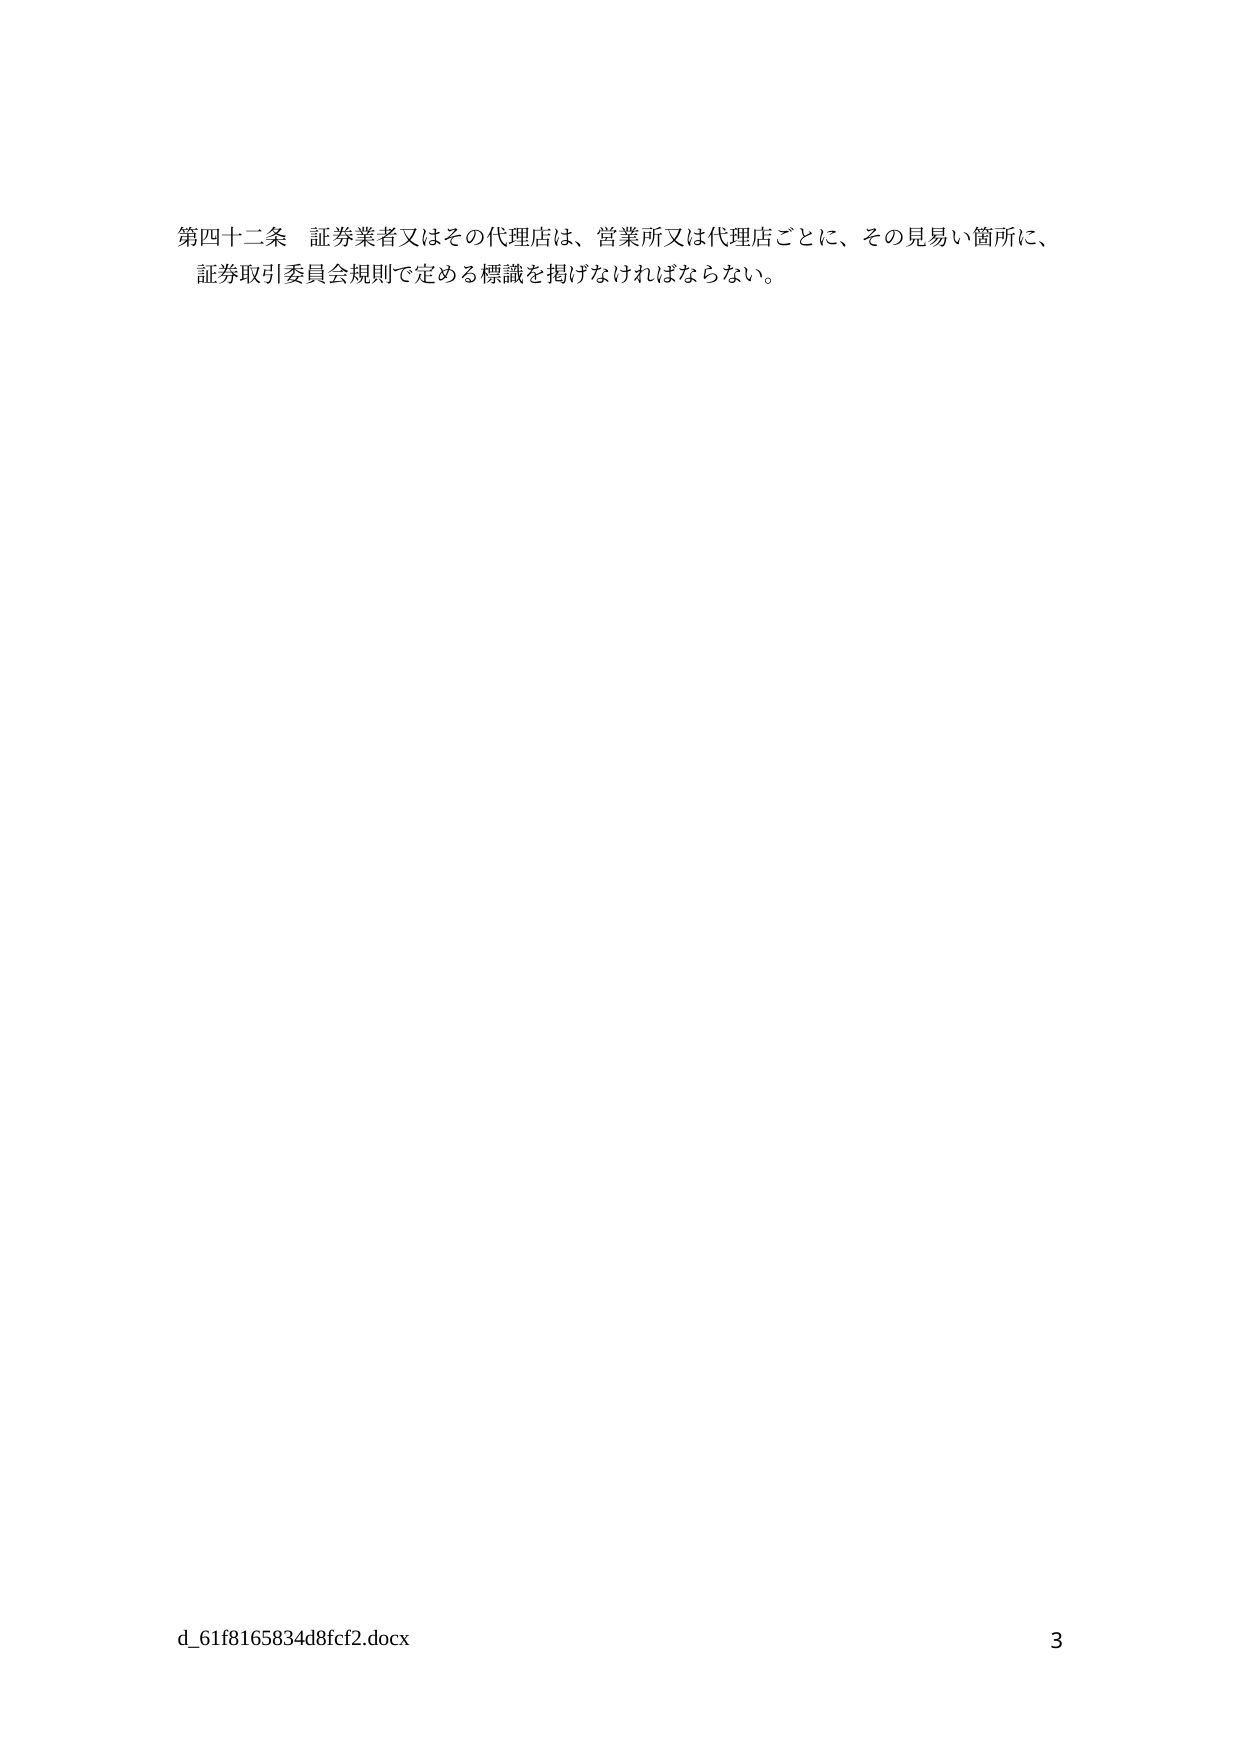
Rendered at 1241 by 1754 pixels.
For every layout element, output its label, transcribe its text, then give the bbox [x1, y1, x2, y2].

text 第四十二条 証券業者又はその代理店は、営業所又は代理店ごとに、その見易い箇所に、証券取引委員会規則で定める標識を掲げなければならない。 [177, 217, 1063, 292]
